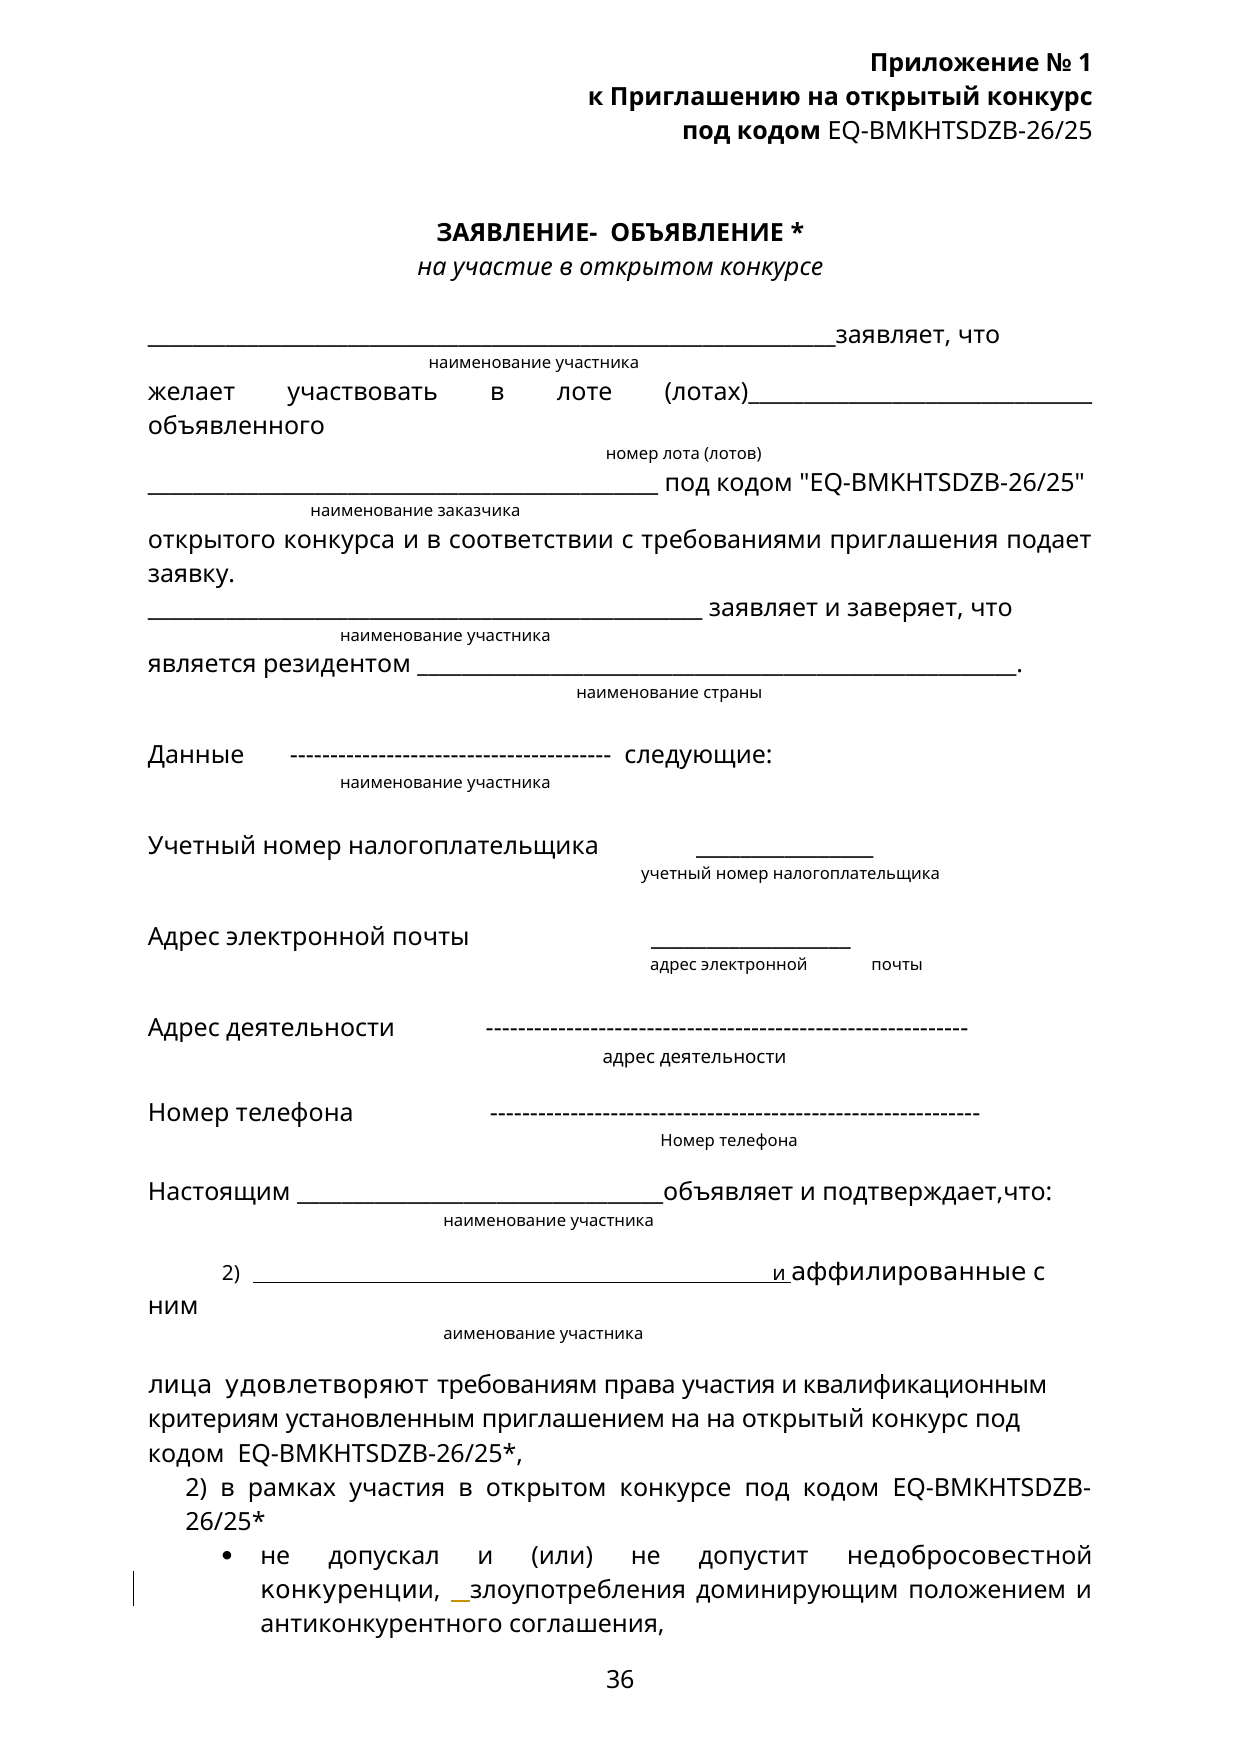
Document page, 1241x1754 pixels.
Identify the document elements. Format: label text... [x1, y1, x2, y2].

text адрес электронной почты [502, 953, 1092, 975]
text __________________________________________________ заявляет и заверяет, что [148, 589, 1092, 623]
text наименование участника [428, 351, 1092, 374]
text наименование участника [443, 1208, 1092, 1231]
text ЗАЯВЛЕНИЕ- ОБЪЯВЛЕНИЕ * [148, 215, 1092, 249]
text открытого конкурса и в соответствии с требованиями приглашения подает заявку. [148, 521, 1092, 589]
text адрес деятельности [148, 1043, 1092, 1069]
list не допускал и (или) не допустит недобросовестной конкуренции, злоупотребления доминирующим положением и антиконкурентного соглашения, [223, 1537, 1092, 1639]
text ______________________________________________________________заявляет, что [148, 317, 1092, 351]
text Адрес деятельности ------------------------------------------------------------ [148, 1009, 1092, 1043]
text лица удовлетворяют требованиям права участия и квалификационным критериям установленным приглашением на на открытый конкурс под кодом EQ-BMKHTSDZB-26/25*, [148, 1367, 1092, 1469]
text Данные ---------------------------------------- следующие: [148, 737, 1092, 771]
subtitle на участие в открытом конкурсе [148, 249, 1092, 283]
text наименование страны [576, 680, 1092, 703]
text Учетный номер налогоплательщика ________________ [148, 828, 1092, 862]
text Номер телефона [517, 1129, 1092, 1151]
text наименование заказчика [310, 498, 1092, 521]
text Адрес электронной почты __________________ [148, 919, 1092, 953]
text ______________________________________________ под кодом "EQ-BMKHTSDZB-26/25" [148, 464, 1092, 498]
text к Приглашению на открытый конкурс под кодом EQ-BMKHTSDZB-26/25 [148, 78, 1092, 147]
text является резидентом ______________________________________________________. [148, 646, 1092, 680]
text 2) и аффилированные с ним [148, 1253, 1092, 1322]
text номер лота (лотов) [606, 442, 1092, 464]
text наименование участника [340, 623, 1092, 646]
text аименование участника [443, 1322, 1092, 1344]
text Настоящим _________________________________объявляет и подтверждает,что: [148, 1174, 1092, 1208]
text наименование участника [340, 771, 1092, 794]
text Приложение № 1 [148, 44, 1092, 78]
text учетный номер налогоплательщика [576, 862, 1092, 884]
text Номер телефона ------------------------------------------------------------- [148, 1094, 1092, 1129]
text 2) в рамках участия в открытом конкурсе под кодом EQ-BMKHTSDZB-26/25* [185, 1469, 1092, 1537]
text желает участвовать в лоте (лотах)_______________________________ объявленного [148, 374, 1092, 442]
